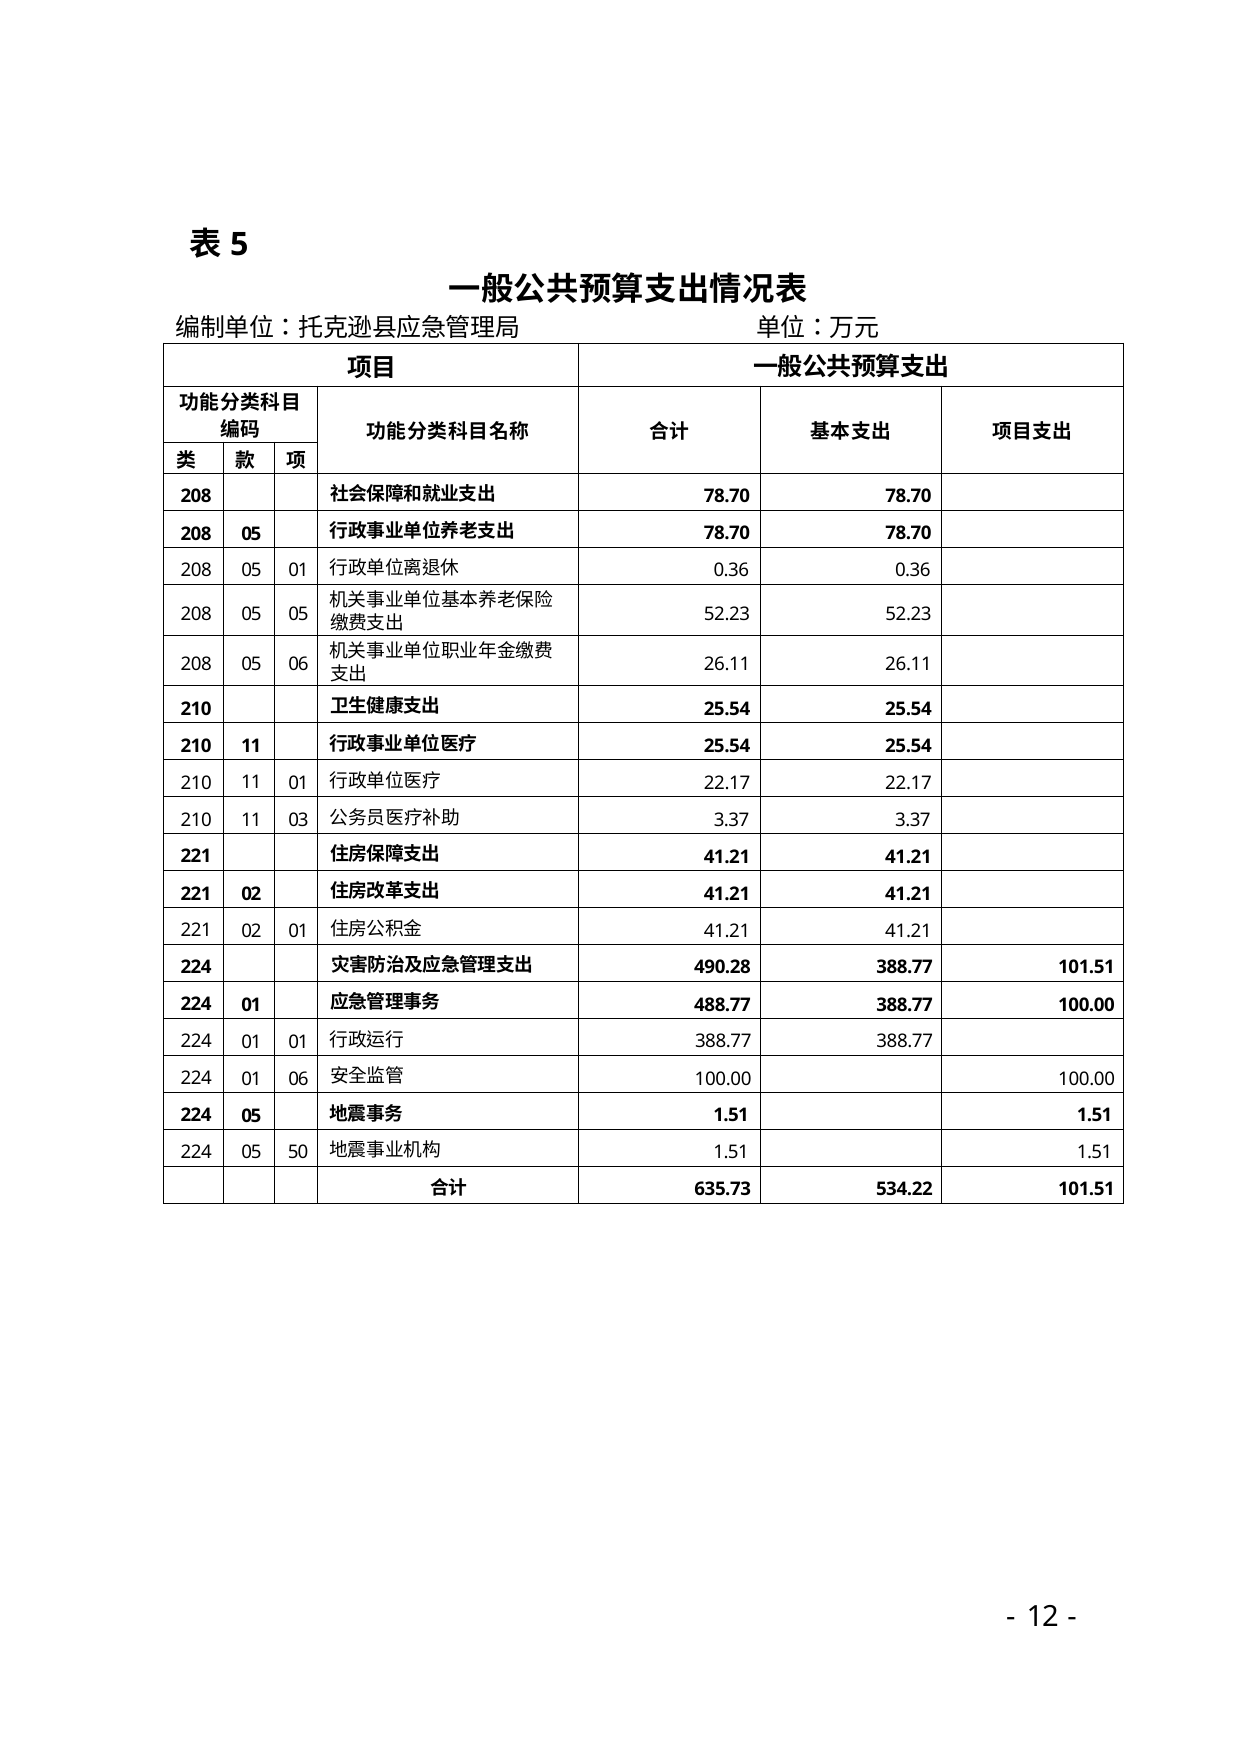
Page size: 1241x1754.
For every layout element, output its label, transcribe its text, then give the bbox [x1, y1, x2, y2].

table_cell 210 [164, 723, 223, 759]
table_cell [761, 1056, 941, 1092]
table_cell 06 [275, 636, 317, 685]
table_cell 25.54 [579, 686, 760, 722]
table_cell 项目支出 [942, 387, 1123, 473]
table_cell 1.51 [942, 1130, 1123, 1166]
table_cell 11 [224, 797, 274, 833]
table_cell 41.21 [761, 834, 941, 870]
table_cell 03 [275, 797, 317, 833]
table_cell [761, 1130, 941, 1166]
table_cell 25.54 [579, 723, 760, 759]
table_cell 11 [224, 760, 274, 796]
table_cell 行政事业单位医疗 [318, 723, 578, 759]
table_cell 101.51 [942, 1167, 1123, 1203]
table_cell 52.23 [761, 585, 941, 635]
table_cell [275, 511, 317, 547]
table_cell 101.51 [942, 945, 1123, 981]
table_cell [224, 834, 274, 870]
table_cell [275, 1167, 317, 1203]
table_cell 机关事业单位职业年金缴费 支出 [318, 636, 578, 685]
table_cell 行政事业单位养老支出 [318, 511, 578, 547]
table_cell 41.21 [579, 908, 760, 944]
table_cell [942, 511, 1123, 547]
table_cell [761, 1093, 941, 1129]
table_cell 05 [224, 585, 274, 635]
table_cell 0.36 [761, 548, 941, 584]
table_cell 社会保障和就业支出 [318, 474, 578, 510]
table_cell 功能分类科目名称 [318, 387, 578, 473]
table_cell 388.77 [761, 1019, 941, 1055]
table_cell 26.11 [579, 636, 760, 685]
table_cell 208 [164, 474, 223, 510]
table_cell [275, 871, 317, 907]
table_cell 住房保障支出 [318, 834, 578, 870]
table_cell 100.00 [942, 1056, 1123, 1092]
table_cell 3.37 [579, 797, 760, 833]
table_cell [275, 1093, 317, 1129]
table_cell 1.51 [579, 1093, 760, 1129]
table_cell 210 [164, 797, 223, 833]
table_cell [224, 686, 274, 722]
table_cell 合计 [318, 1167, 578, 1203]
table_cell 01 [275, 760, 317, 796]
table_cell 0.36 [579, 548, 760, 584]
table_cell 78.70 [761, 474, 941, 510]
table_cell [224, 1167, 274, 1203]
table_cell 388.77 [761, 982, 941, 1018]
text 编制单位：托克逊县应急管理局 单位：万元 [175, 312, 1124, 342]
table_cell 地震事业机构 [318, 1130, 578, 1166]
table_cell 100.00 [579, 1056, 760, 1092]
table_cell [942, 908, 1123, 944]
table_cell 01 [224, 1019, 274, 1055]
table_cell 78.70 [579, 511, 760, 547]
table_cell 221 [164, 834, 223, 870]
table_cell 26.11 [761, 636, 941, 685]
table_cell 224 [164, 982, 223, 1018]
table_cell [275, 686, 317, 722]
table_cell 221 [164, 871, 223, 907]
table_cell 208 [164, 548, 223, 584]
table_cell 1.51 [579, 1130, 760, 1166]
table_cell 22.17 [761, 760, 941, 796]
table_cell [942, 723, 1123, 759]
table_cell 住房公积金 [318, 908, 578, 944]
table_cell 行政单位离退休 [318, 548, 578, 584]
table_cell 22.17 [579, 760, 760, 796]
table_cell 3.37 [761, 797, 941, 833]
table_cell 01 [275, 908, 317, 944]
table_cell 灾害防治及应急管理支出 [318, 945, 578, 981]
table_cell 安全监管 [318, 1056, 578, 1092]
table_cell 公务员医疗补助 [318, 797, 578, 833]
table_cell 208 [164, 636, 223, 685]
table_cell [942, 474, 1123, 510]
table_cell 41.21 [579, 834, 760, 870]
table_cell 05 [275, 585, 317, 635]
table_cell 应急管理事务 [318, 982, 578, 1018]
table_cell [942, 1019, 1123, 1055]
table_cell 488.77 [579, 982, 760, 1018]
table_cell 224 [164, 1019, 223, 1055]
table_cell 05 [224, 1093, 274, 1129]
table_cell [942, 585, 1123, 635]
table_cell 78.70 [579, 474, 760, 510]
table_cell 行政运行 [318, 1019, 578, 1055]
table_cell 52.23 [579, 585, 760, 635]
table_cell 行政单位医疗 [318, 760, 578, 796]
table_cell [275, 982, 317, 1018]
table_cell 100.00 [942, 982, 1123, 1018]
table_cell 210 [164, 760, 223, 796]
table_cell 224 [164, 1130, 223, 1166]
table_cell 项 [275, 443, 317, 473]
table_cell 05 [224, 511, 274, 547]
table_cell 635.73 [579, 1167, 760, 1203]
table_cell 224 [164, 945, 223, 981]
table_cell 25.54 [761, 686, 941, 722]
table_cell 01 [275, 1019, 317, 1055]
table_cell 41.21 [761, 871, 941, 907]
table_cell 11 [224, 723, 274, 759]
table_cell 06 [275, 1056, 317, 1092]
table_cell 490.28 [579, 945, 760, 981]
table_cell 221 [164, 908, 223, 944]
table_cell 224 [164, 1056, 223, 1092]
text 一般公共预算支出情况表 [448, 268, 1124, 308]
table_cell 05 [224, 548, 274, 584]
table_cell 机关事业单位基本养老保险 缴费支出 [318, 585, 578, 635]
table_cell 合计 [579, 387, 760, 473]
table_cell [224, 474, 274, 510]
table_cell 224 [164, 1093, 223, 1129]
table_cell [275, 474, 317, 510]
table_header 一般公共预算支出 [579, 344, 1123, 386]
table_cell 功能分类科目 编码 [164, 387, 317, 442]
table_cell 534.22 [761, 1167, 941, 1203]
table_cell 01 [224, 1056, 274, 1092]
table_cell [275, 834, 317, 870]
table_cell 210 [164, 686, 223, 722]
table_cell [164, 1167, 223, 1203]
table_cell 01 [275, 548, 317, 584]
table_cell [942, 871, 1123, 907]
table_cell [942, 834, 1123, 870]
table_cell 05 [224, 636, 274, 685]
table_cell [224, 945, 274, 981]
table_cell 41.21 [579, 871, 760, 907]
table_cell 41.21 [761, 908, 941, 944]
table_cell [275, 723, 317, 759]
table_cell [942, 548, 1123, 584]
table_cell 卫生健康支出 [318, 686, 578, 722]
table_cell 02 [224, 908, 274, 944]
table_cell [942, 636, 1123, 685]
table_cell [942, 797, 1123, 833]
table_cell 25.54 [761, 723, 941, 759]
table_cell 78.70 [761, 511, 941, 547]
table_cell 05 [224, 1130, 274, 1166]
table_cell 208 [164, 585, 223, 635]
table_cell 类 [164, 443, 223, 473]
table_cell 388.77 [579, 1019, 760, 1055]
table_cell 02 [224, 871, 274, 907]
table_cell 住房改革支出 [318, 871, 578, 907]
table_cell 388.77 [761, 945, 941, 981]
table_cell [275, 945, 317, 981]
table_cell 1.51 [942, 1093, 1123, 1129]
table_cell 基本支出 [761, 387, 941, 473]
table_cell 地震事务 [318, 1093, 578, 1129]
text 表 5 [189, 223, 1124, 264]
table_header 项目 [164, 344, 578, 386]
table_cell 01 [224, 982, 274, 1018]
table_cell [942, 686, 1123, 722]
table_cell 50 [275, 1130, 317, 1166]
table_cell [942, 760, 1123, 796]
table_cell 208 [164, 511, 223, 547]
table_cell 款 [224, 443, 274, 473]
